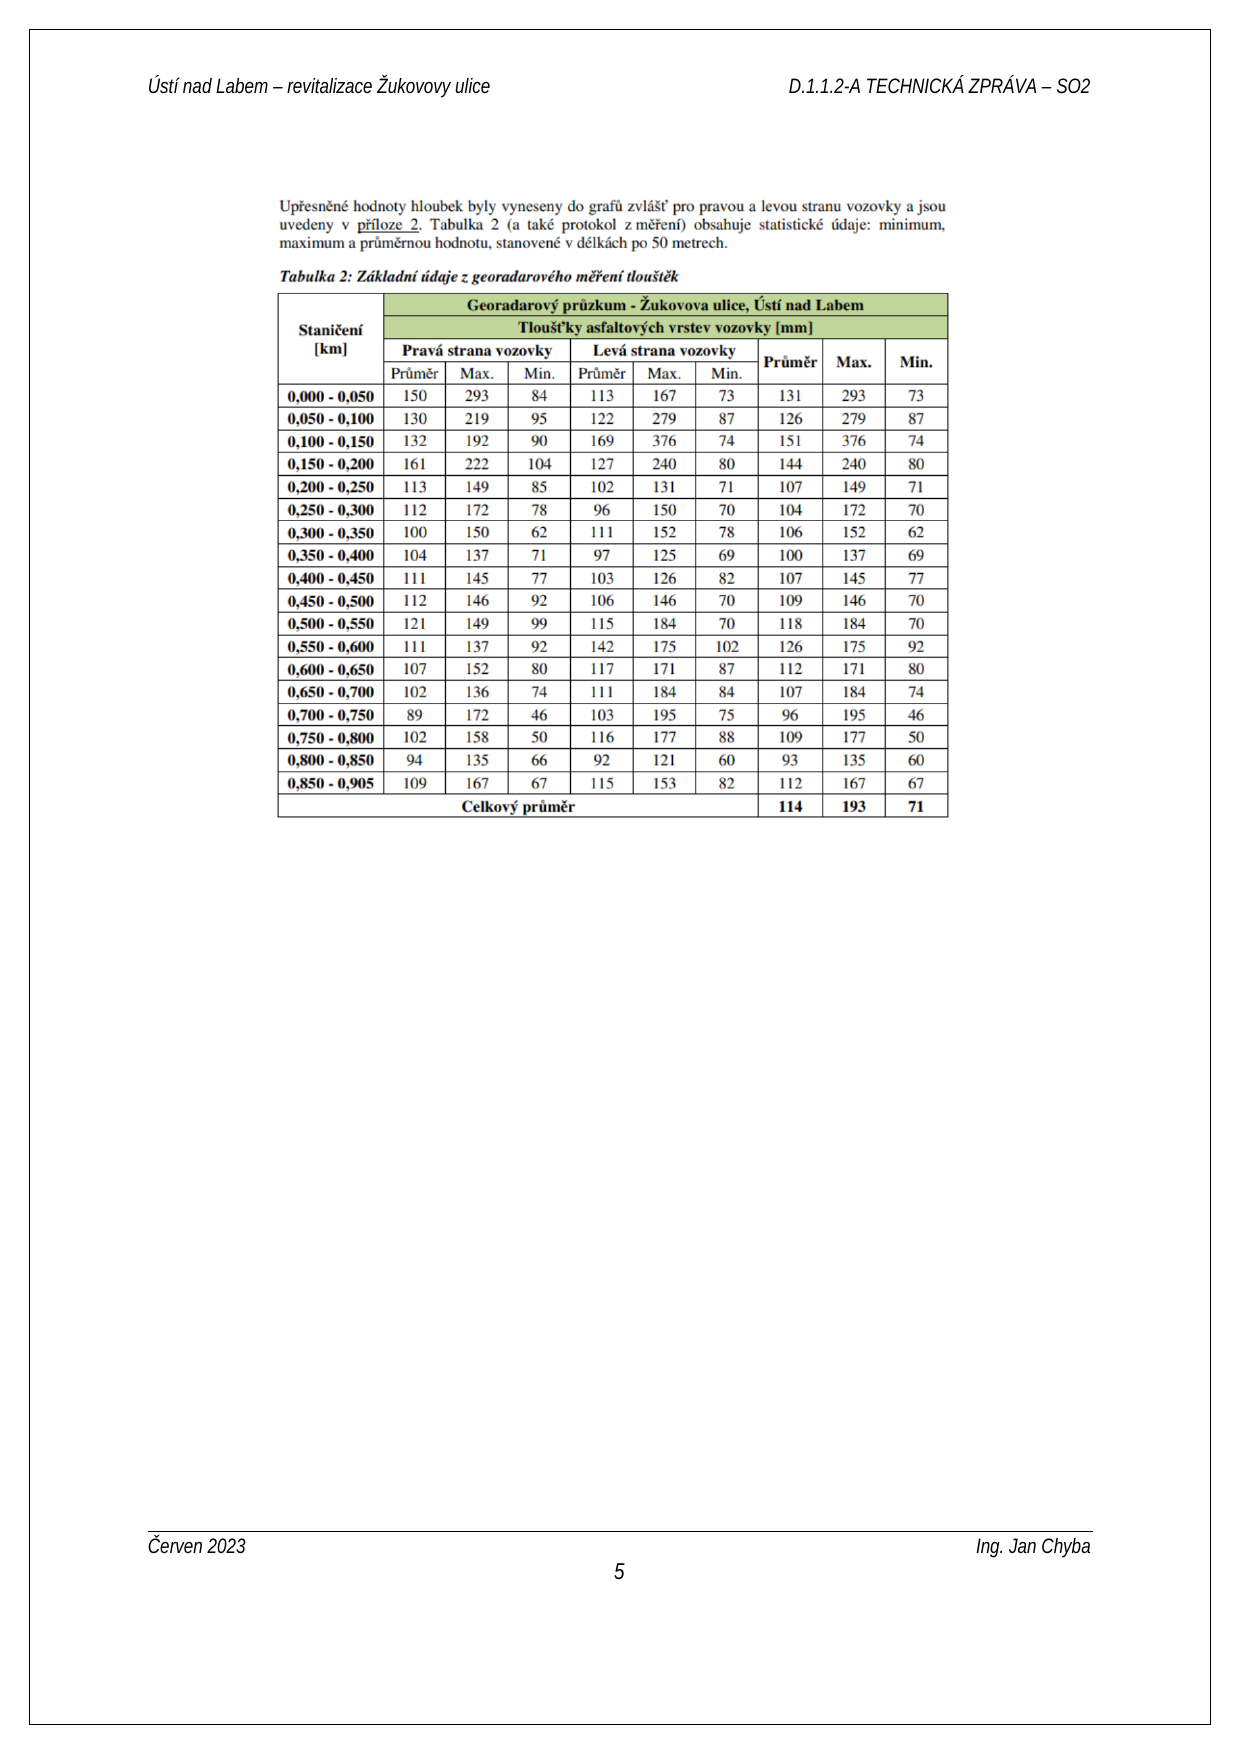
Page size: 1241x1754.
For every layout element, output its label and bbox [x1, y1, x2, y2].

picture [257, 192, 980, 837]
